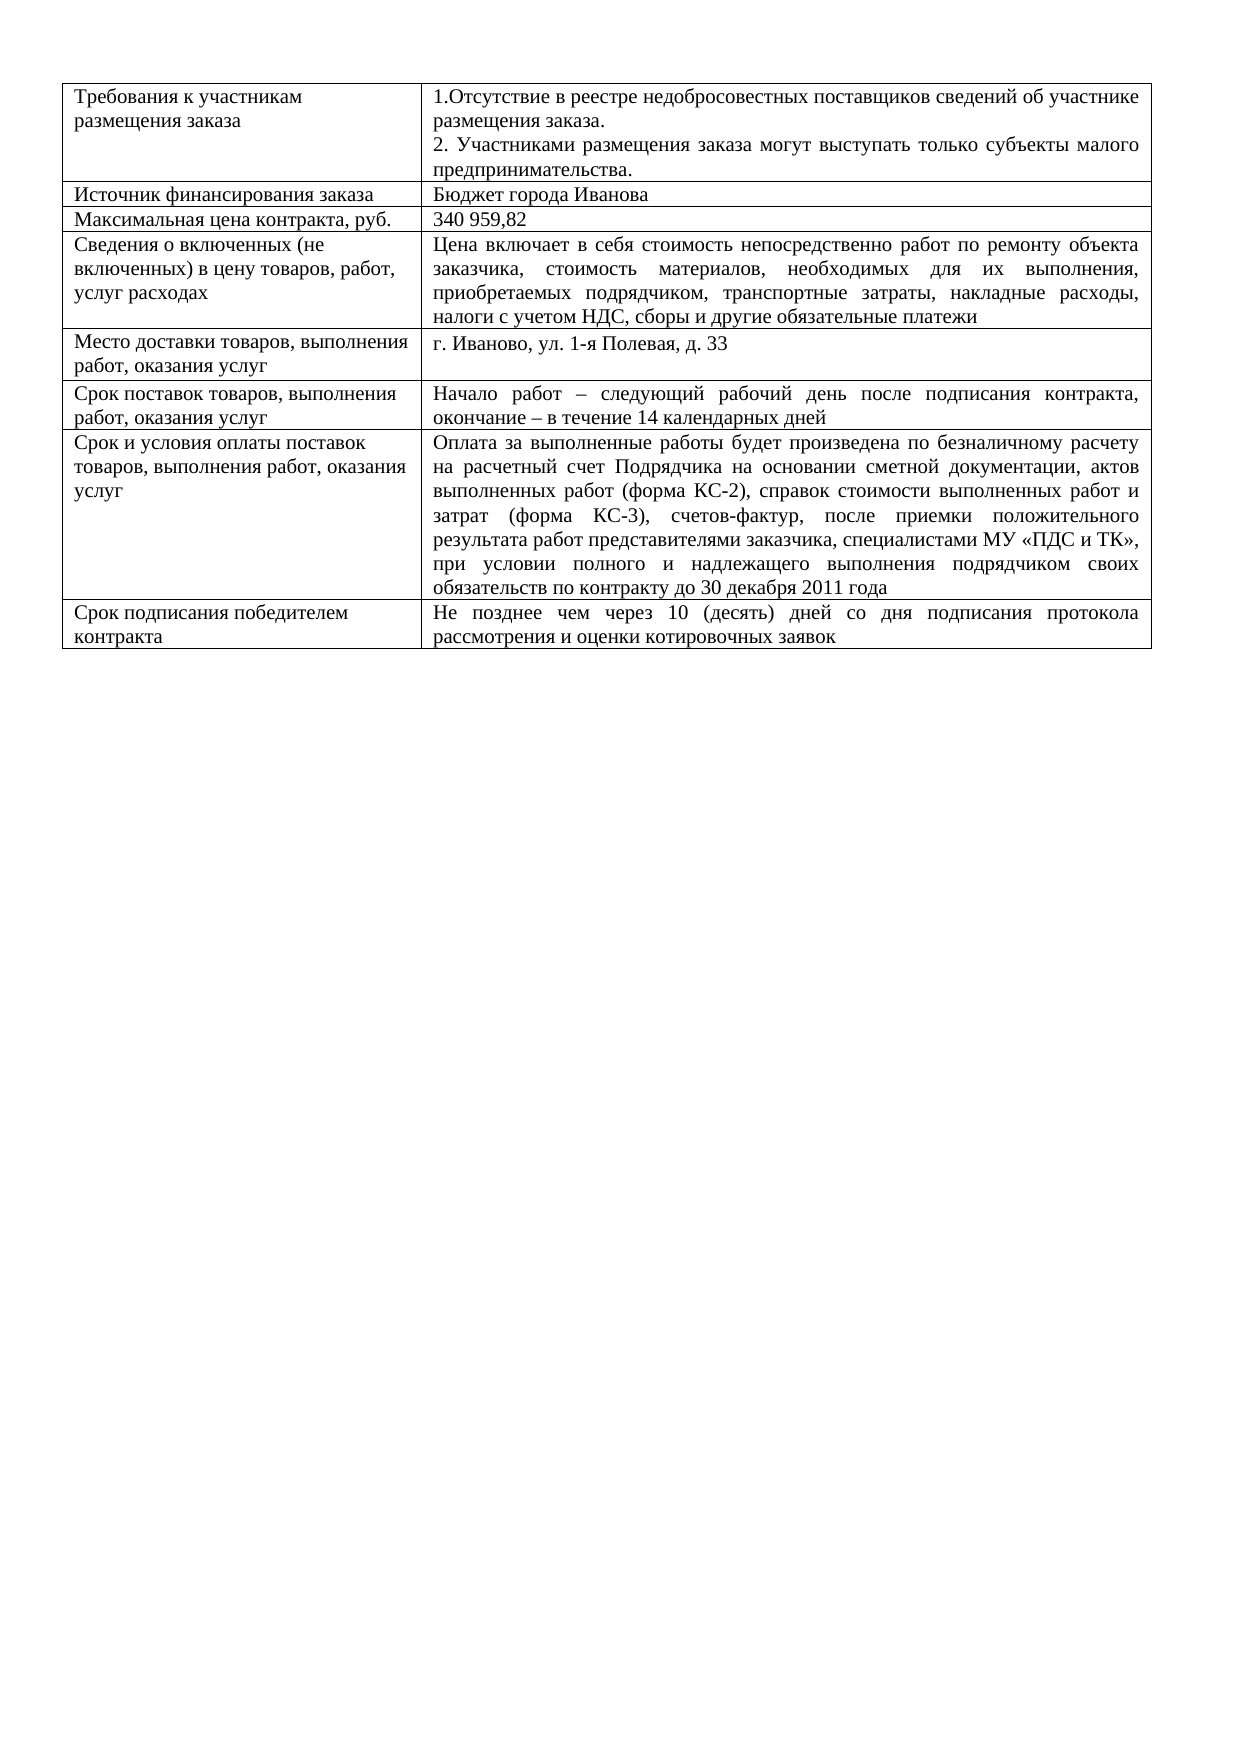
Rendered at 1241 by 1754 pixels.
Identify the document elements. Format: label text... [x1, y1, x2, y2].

table_header Требования к участникам размещения заказа [63, 84, 421, 181]
table_cell г. Иваново, ул. 1-я Полевая, д. 33 [422, 329, 1151, 380]
table_cell Срок и условия оплаты поставок товаров, выполнения работ, оказания услуг [63, 430, 421, 599]
table_cell Не позднее чем через 10 (десять) дней со дня подписания протокола рассмотрения и оценки котировочных заявок [422, 600, 1151, 648]
table_cell Оплата за выполненные работы будет произведена по безналичному расчету на расчетный счет Подрядчика на основании сметной документации, актов выполненных работ (форма КС-2), справок стоимости выполненных работ и затрат (форма КС-3), счетов-фактур, после приемки положительного результата работ представителями заказчика, специалистами МУ «ПДС и ТК», при условии полного и надлежащего выполнения подрядчиком своих обязательств по контракту до 30 декабря 2011 года [422, 430, 1151, 599]
table_cell Максимальная цена контракта, руб. [63, 207, 421, 231]
table_cell Срок подписания победителем контракта [63, 600, 421, 648]
table_cell Источник финансирования заказа [63, 182, 421, 206]
table_cell Сведения о включенных (не включенных) в цену товаров, работ, услуг расходах [63, 232, 421, 328]
table_cell Начало работ – следующий рабочий день после подписания контракта, окончание – в течение 14 календарных дней [422, 381, 1151, 429]
table_header 1.Отсутствие в реестре недобросовестных поставщиков сведений об участнике размещения заказа. 2. Участниками размещения заказа могут выступать только субъекты малого предпринимательства. [422, 84, 1151, 181]
table_cell 340 959,82 [422, 207, 1151, 231]
table_cell Место доставки товаров, выполнения работ, оказания услуг [63, 329, 421, 380]
table_cell Бюджет города Иванова [422, 182, 1151, 206]
table_cell Срок поставок товаров, выполнения работ, оказания услуг [63, 381, 421, 429]
table_cell Цена включает в себя стоимость непосредственно работ по ремонту объекта заказчика, стоимость материалов, необходимых для их выполнения, приобретаемых подрядчиком, транспортные затраты, накладные расходы, налоги с учетом НДС, сборы и другие обязательные платежи [422, 232, 1151, 328]
